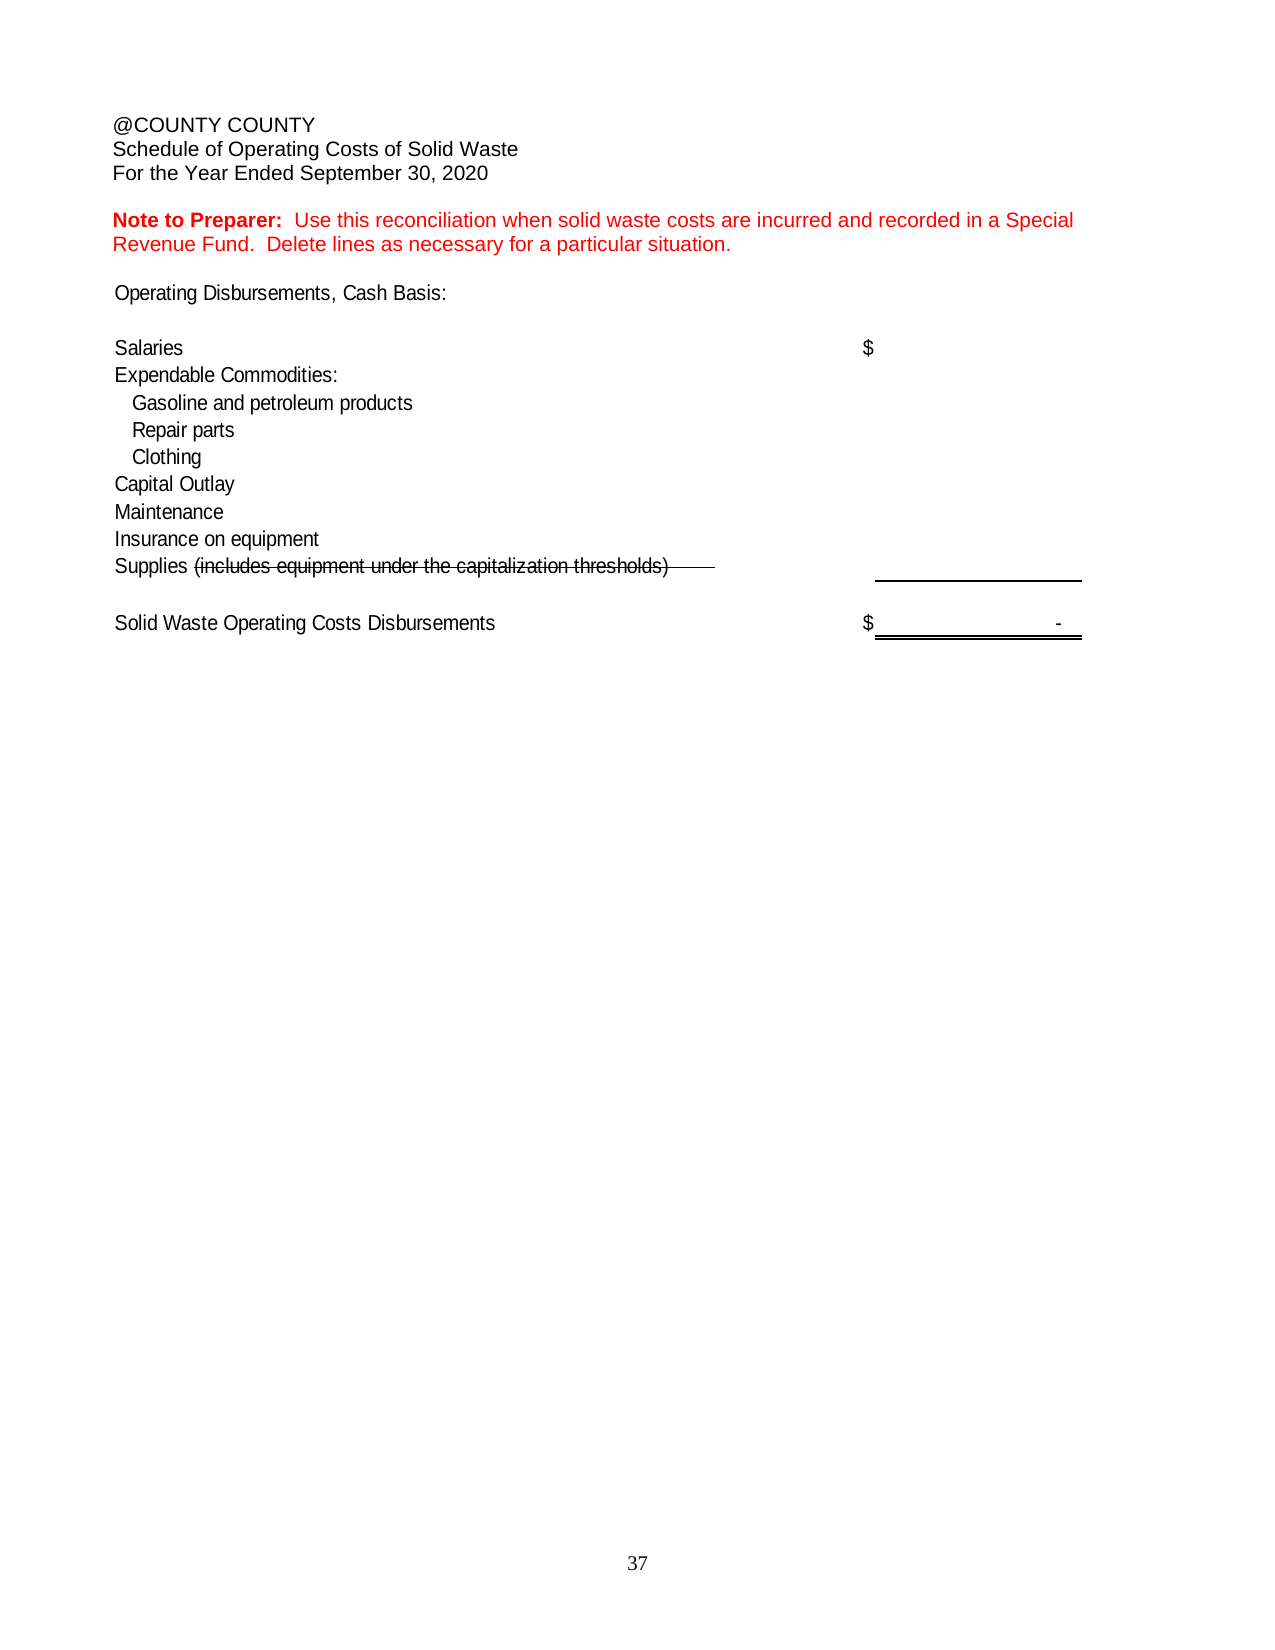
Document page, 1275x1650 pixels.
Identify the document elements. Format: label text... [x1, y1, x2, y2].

text @COUNTY COUNTY [112, 112, 1162, 136]
text Note to Preparer: Use this reconciliation when solid waste costs are incurred and recorded in a Special Revenue Fund. Delete lines as necessary for a particular situation. [112, 208, 1162, 256]
subtitle Schedule of Operating Costs of Solid Waste [112, 136, 1162, 160]
text For the Year Ended September 30, 2020 [112, 160, 1162, 184]
